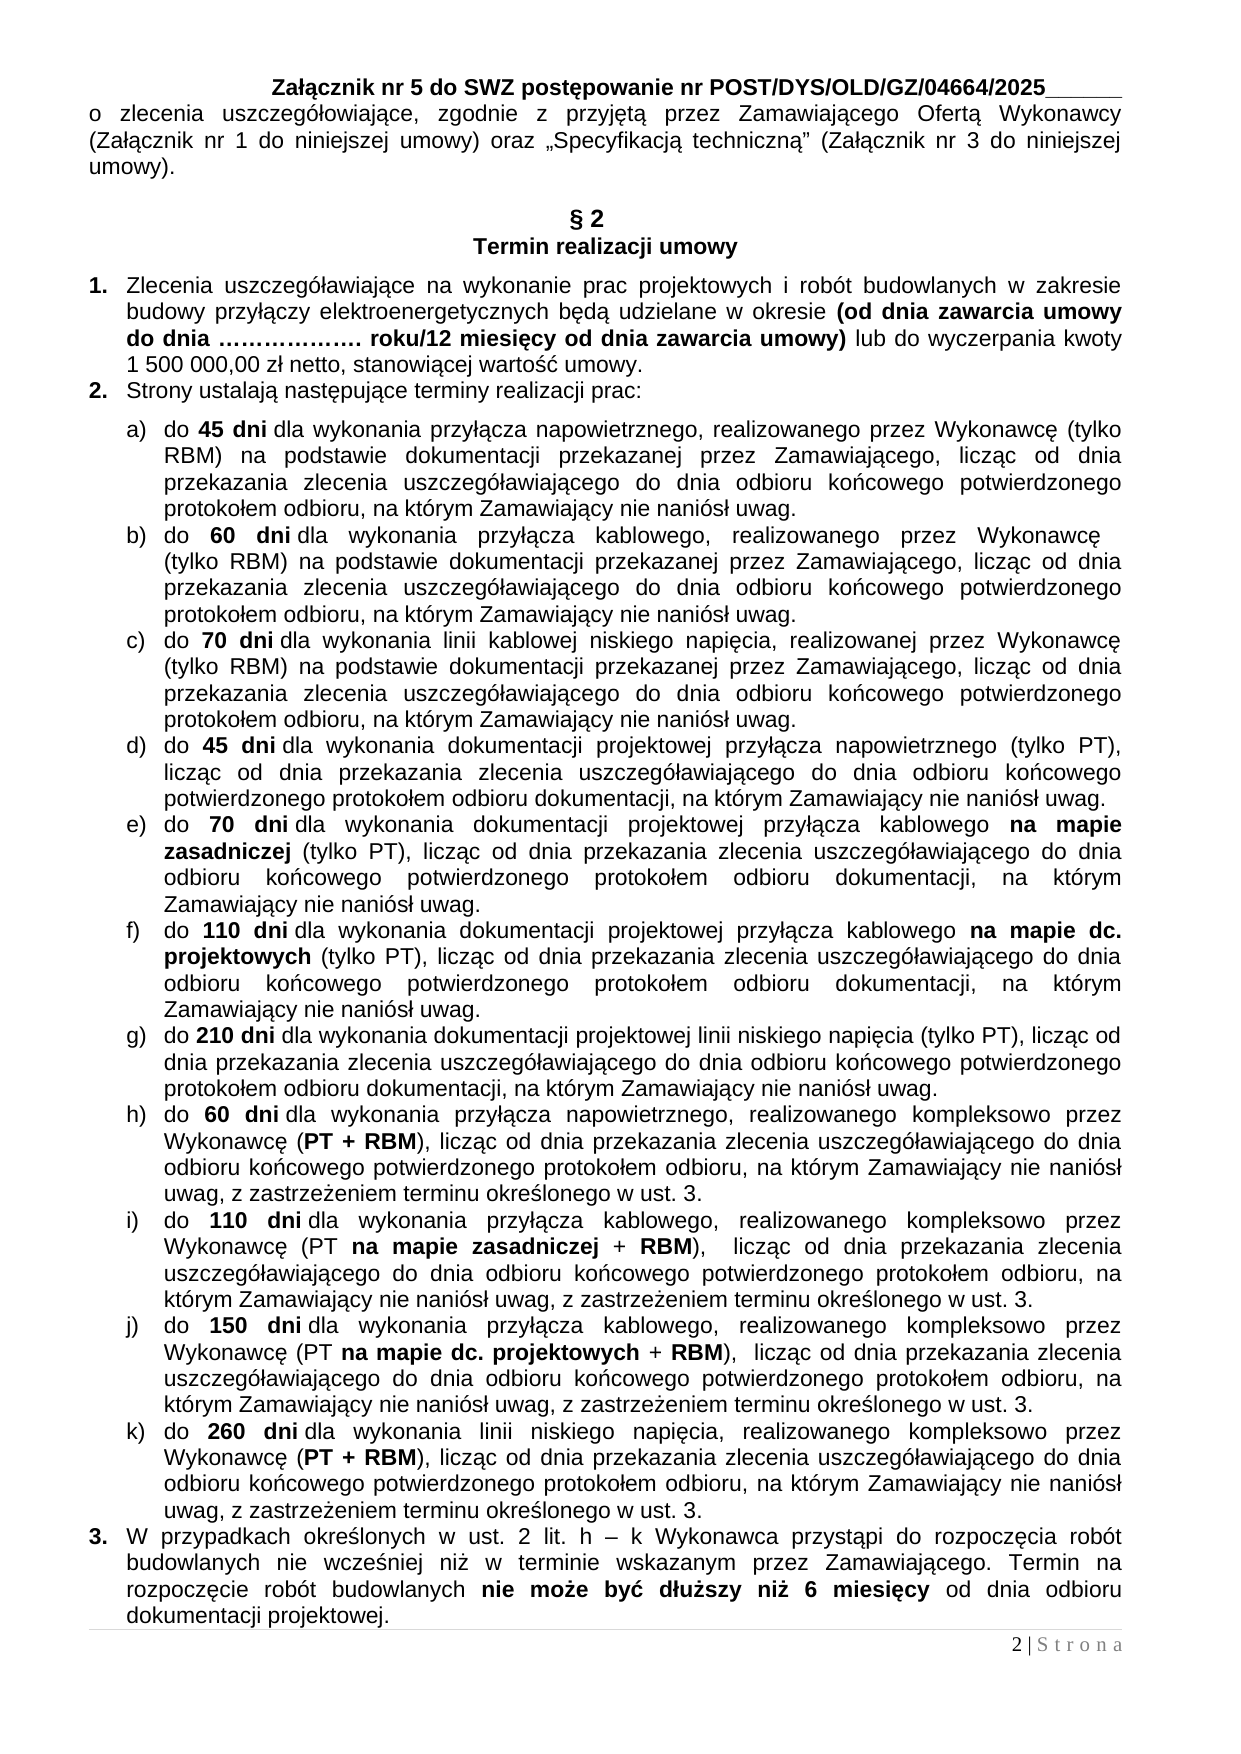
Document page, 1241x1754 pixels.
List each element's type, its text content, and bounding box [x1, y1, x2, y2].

list W przypadkach określonych w ust. 2 lit. h – k Wykonawca przystąpi do rozpoczęcia robót budowlanych nie wcześniej niż w terminie wskazanym przez Zamawiającego. Termin na rozpoczęcie robót budowlanych nie może być dłuższy niż 6 miesięcy od dnia odbioru dokumentacji projektowej. [89, 1523, 1122, 1628]
text Termin realizacji umowy [89, 233, 1122, 259]
list do 70 dni dla wykonania dokumentacji projektowej przyłącza kablowego na mapie zasadniczej (tylko PT), licząc od dnia przekazania zlecenia uszczegóławiającego do dnia odbioru końcowego potwierdzonego protokołem odbioru dokumentacji, na którym Zamawiający nie naniósł uwag. [126, 811, 1122, 917]
list do 60 dni dla wykonania przyłącza napowietrznego, realizowanego kompleksowo przez Wykonawcę (PT + RBM), licząc od dnia przekazania zlecenia uszczegóławiającego do dnia odbioru końcowego potwierdzonego protokołem odbioru, na którym Zamawiający nie naniósł uwag, z zastrzeżeniem terminu określonego w ust. 3. [126, 1101, 1122, 1207]
list do 110 dni dla wykonania przyłącza kablowego, realizowanego kompleksowo przez Wykonawcę (PT na mapie zasadniczej + RBM), licząc od dnia przekazania zlecenia uszczegóławiającego do dnia odbioru końcowego potwierdzonego protokołem odbioru, na którym Zamawiający nie naniósł uwag, z zastrzeżeniem terminu określonego w ust. 3. [126, 1207, 1122, 1312]
list do 70 dni dla wykonania linii kablowej niskiego napięcia, realizowanej przez Wykonawcę (tylko RBM) na podstawie dokumentacji przekazanej przez Zamawiającego, licząc od dnia przekazania zlecenia uszczegóławiającego do dnia odbioru końcowego potwierdzonego protokołem odbioru, na którym Zamawiający nie naniósł uwag. [126, 627, 1122, 732]
list do 45 dni dla wykonania dokumentacji projektowej przyłącza napowietrznego (tylko PT), licząc od dnia przekazania zlecenia uszczegóławiającego do dnia odbioru końcowego potwierdzonego protokołem odbioru dokumentacji, na którym Zamawiający nie naniósł uwag. [126, 732, 1122, 811]
list do 260 dni dla wykonania linii niskiego napięcia, realizowanego kompleksowo przez Wykonawcę (PT + RBM), licząc od dnia przekazania zlecenia uszczegóławiającego do dnia odbioru końcowego potwierdzonego protokołem odbioru, na którym Zamawiający nie naniósł uwag, z zastrzeżeniem terminu określonego w ust. 3. [126, 1418, 1122, 1523]
list do 110 dni dla wykonania dokumentacji projektowej przyłącza kablowego na mapie dc. projektowych (tylko PT), licząc od dnia przekazania zlecenia uszczegóławiającego do dnia odbioru końcowego potwierdzonego protokołem odbioru dokumentacji, na którym Zamawiający nie naniósł uwag. [126, 917, 1122, 1022]
list Zlecenia uszczegóławiające na wykonanie prac projektowych i robót budowlanych w zakresie budowy przyłączy elektroenergetycznych będą udzielane w okresie (od dnia zawarcia umowy do dnia ………………. roku/12 miesięcy od dnia zawarcia umowy) lub do wyczerpania kwoty 1 500 000,00 zł netto, stanowiącej wartość umowy. [89, 272, 1122, 377]
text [89, 100, 1122, 179]
list do 150 dni dla wykonania przyłącza kablowego, realizowanego kompleksowo przez Wykonawcę (PT na mapie dc. projektowych + RBM), licząc od dnia przekazania zlecenia uszczegóławiającego do dnia odbioru końcowego potwierdzonego protokołem odbioru, na którym Zamawiający nie naniósł uwag, z zastrzeżeniem terminu określonego w ust. 3. [126, 1312, 1122, 1418]
list do 210 dni dla wykonania dokumentacji projektowej linii niskiego napięcia (tylko PT), licząc od dnia przekazania zlecenia uszczegóławiającego do dnia odbioru końcowego potwierdzonego protokołem odbioru dokumentacji, na którym Zamawiający nie naniósł uwag. [126, 1022, 1122, 1101]
list do 60 dni dla wykonania przyłącza kablowego, realizowanego przez Wykonawcę (tylko RBM) na podstawie dokumentacji przekazanej przez Zamawiającego, licząc od dnia przekazania zlecenia uszczegóławiającego do dnia odbioru końcowego potwierdzonego protokołem odbioru, na którym Zamawiający nie naniósł uwag. [126, 522, 1122, 627]
list do 45 dni dla wykonania przyłącza napowietrznego, realizowanego przez Wykonawcę (tylko RBM) na podstawie dokumentacji przekazanej przez Zamawiającego, licząc od dnia przekazania zlecenia uszczegóławiającego do dnia odbioru końcowego potwierdzonego protokołem odbioru, na którym Zamawiający nie naniósł uwag. [126, 416, 1122, 522]
list Strony ustalają następujące terminy realizacji prac: [89, 377, 1122, 404]
